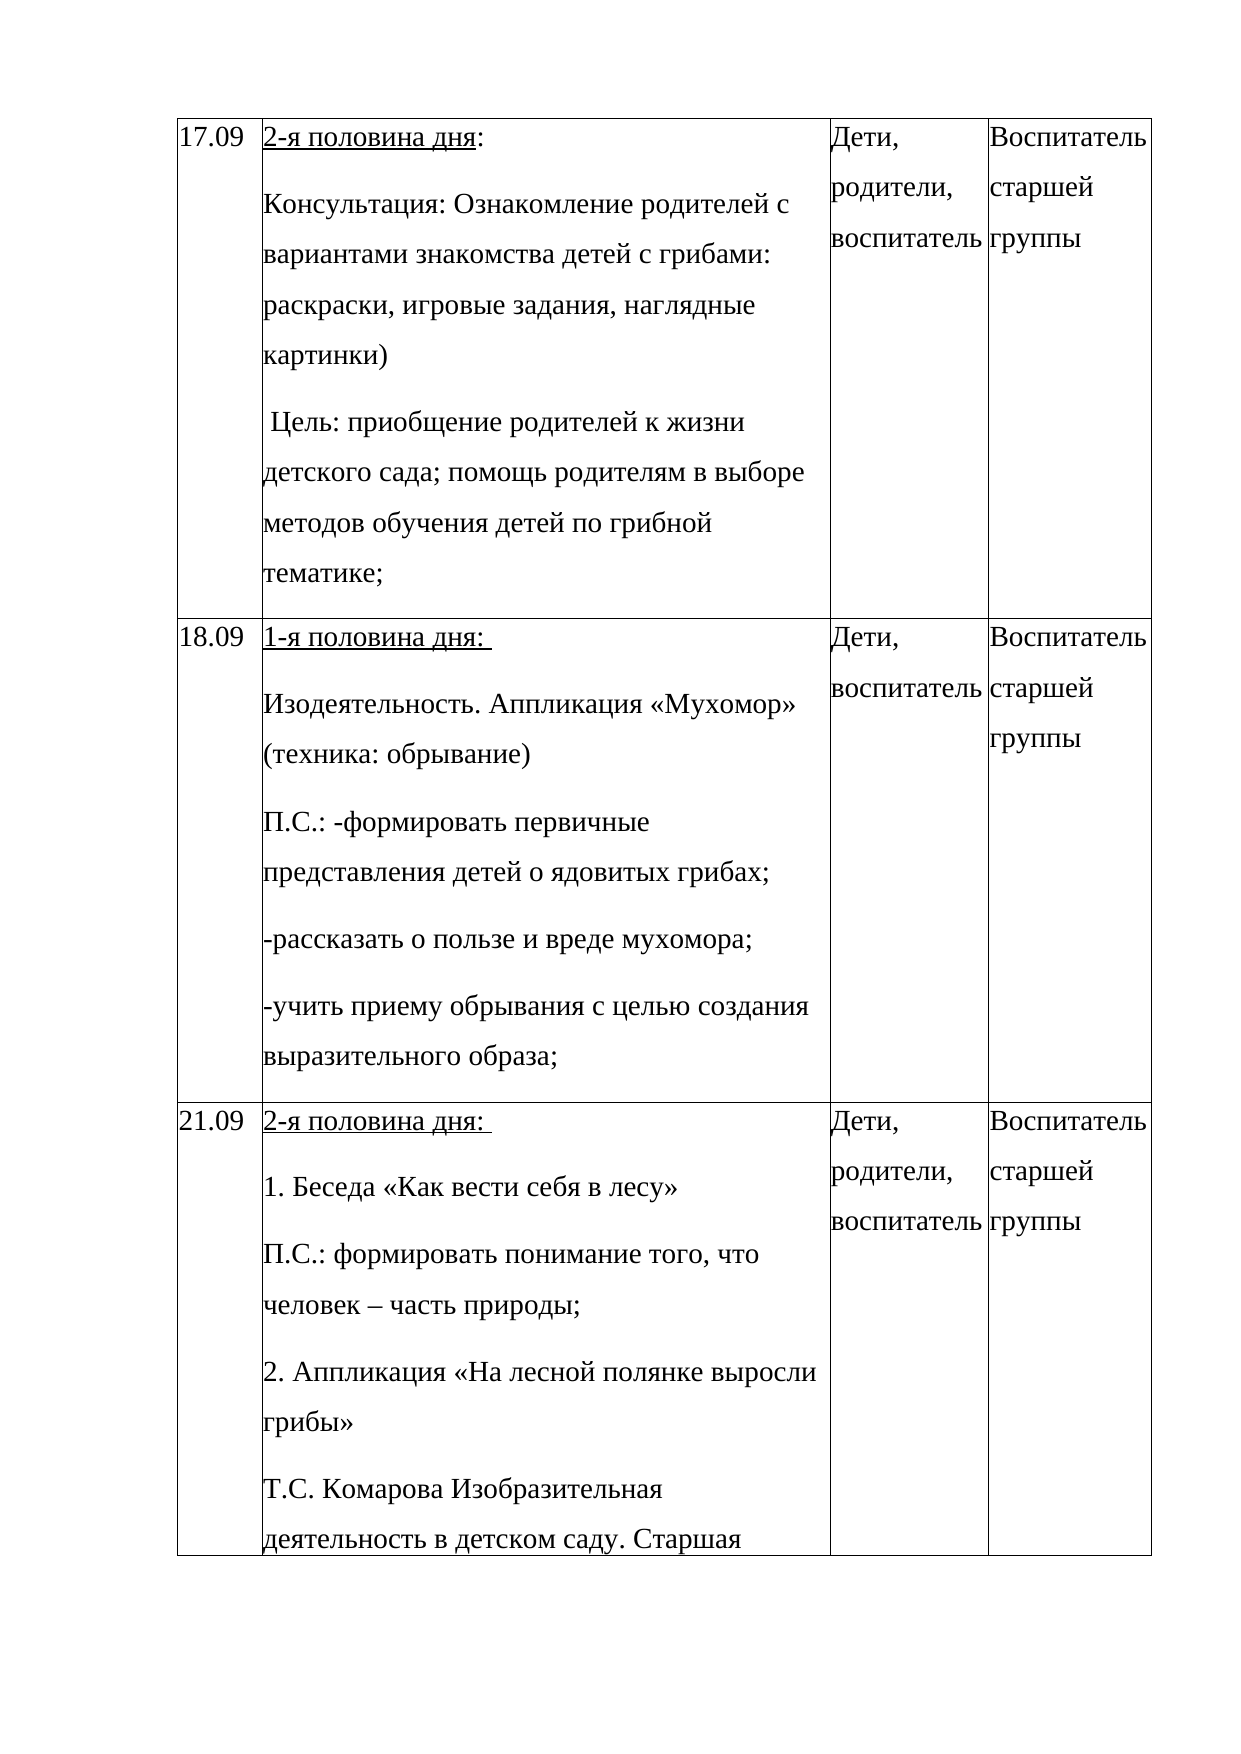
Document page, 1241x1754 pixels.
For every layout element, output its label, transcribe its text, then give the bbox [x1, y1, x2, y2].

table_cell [831, 1103, 988, 1555]
table_cell 21.09 [178, 1103, 262, 1555]
table_cell 17.09 [178, 119, 262, 618]
table_cell Воспитатель старшей группы [989, 619, 1151, 1102]
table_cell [989, 1103, 1151, 1555]
table_cell Дети, воспитатель [831, 619, 988, 1102]
table_cell 18.09 [178, 619, 262, 1102]
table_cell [989, 119, 1151, 618]
table_cell 1-я половина дня: Изодеятельность. Аппликация «Мухомор» (техника: обрывание) П.С.: -формировать первичные представления детей о ядовитых грибах; -рассказать о пользе и вреде мухомора; -учить приему обрывания с целью создания выразительного образа; [263, 619, 830, 1102]
table_cell Дети, родители, воспитатель [831, 119, 988, 618]
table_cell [263, 1103, 830, 1555]
table_cell 2-я половина дня: Консультация: Ознакомление родителей с вариантами знакомства детей с грибами: раскраски, игровые задания, наглядные картинки) Цель: приобщение родителей к жизни детского сада; помощь родителям в выборе методов обучения детей по грибной тематике; [263, 119, 830, 618]
